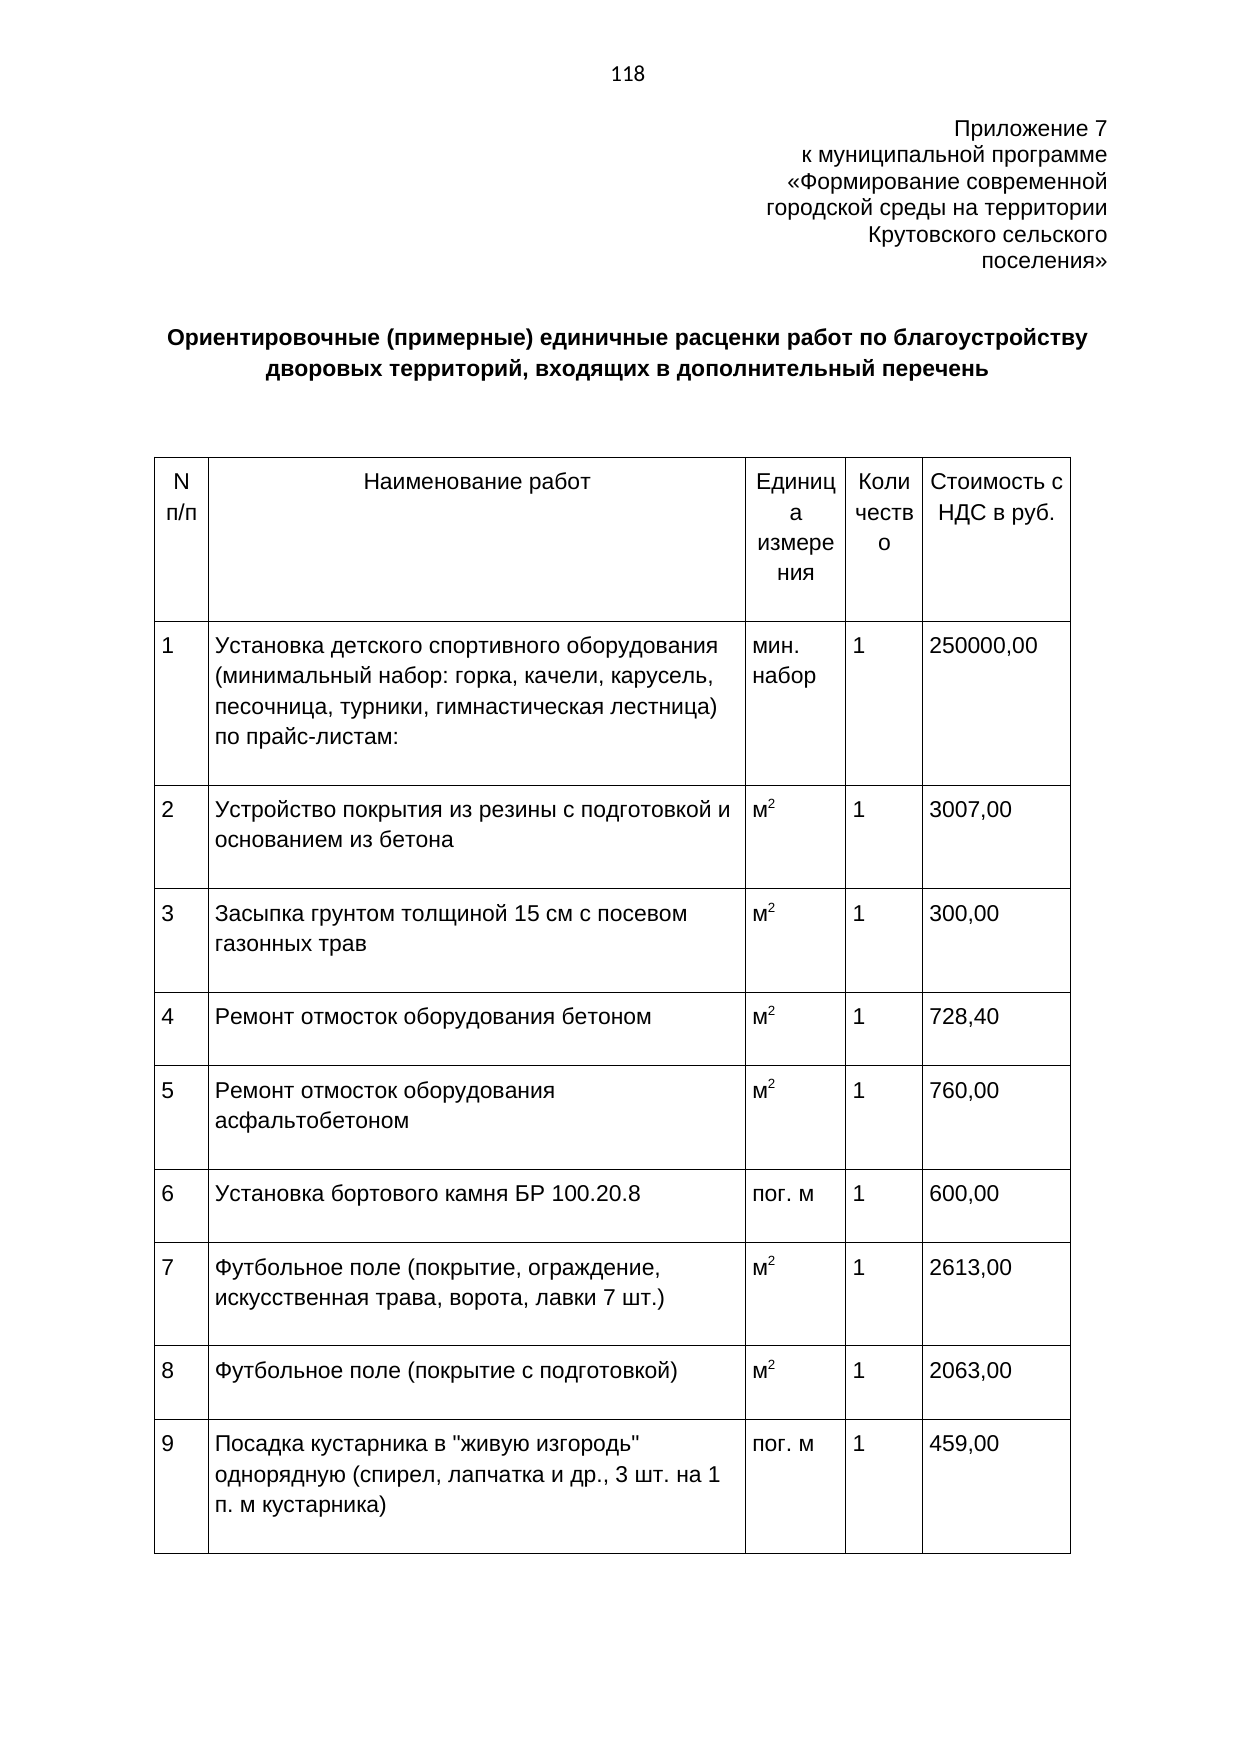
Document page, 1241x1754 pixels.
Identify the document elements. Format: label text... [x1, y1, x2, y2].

text «Формирование современной [148, 168, 1107, 194]
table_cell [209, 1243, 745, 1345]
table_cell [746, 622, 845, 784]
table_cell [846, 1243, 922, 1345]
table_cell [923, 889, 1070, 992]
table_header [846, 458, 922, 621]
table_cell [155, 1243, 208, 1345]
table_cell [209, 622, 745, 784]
text Приложение 7 [148, 115, 1107, 141]
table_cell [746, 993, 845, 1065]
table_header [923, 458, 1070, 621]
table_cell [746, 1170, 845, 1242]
text городской среды на территории [148, 194, 1107, 221]
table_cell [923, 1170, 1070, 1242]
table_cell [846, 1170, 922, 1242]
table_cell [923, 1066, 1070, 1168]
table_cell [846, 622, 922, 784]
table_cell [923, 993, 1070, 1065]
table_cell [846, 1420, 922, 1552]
text поселения» [148, 247, 1107, 273]
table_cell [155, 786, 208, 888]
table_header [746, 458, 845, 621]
text к муниципальной программе [148, 141, 1107, 168]
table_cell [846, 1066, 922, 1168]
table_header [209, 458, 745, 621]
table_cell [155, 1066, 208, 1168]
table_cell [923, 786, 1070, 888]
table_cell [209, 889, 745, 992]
text Ориентировочные (примерные) единичные расценки работ по благоустройству дворовых территорий, входящих в дополнительный перечень [148, 324, 1107, 381]
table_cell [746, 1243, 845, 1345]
text Крутовского сельского [148, 221, 1107, 247]
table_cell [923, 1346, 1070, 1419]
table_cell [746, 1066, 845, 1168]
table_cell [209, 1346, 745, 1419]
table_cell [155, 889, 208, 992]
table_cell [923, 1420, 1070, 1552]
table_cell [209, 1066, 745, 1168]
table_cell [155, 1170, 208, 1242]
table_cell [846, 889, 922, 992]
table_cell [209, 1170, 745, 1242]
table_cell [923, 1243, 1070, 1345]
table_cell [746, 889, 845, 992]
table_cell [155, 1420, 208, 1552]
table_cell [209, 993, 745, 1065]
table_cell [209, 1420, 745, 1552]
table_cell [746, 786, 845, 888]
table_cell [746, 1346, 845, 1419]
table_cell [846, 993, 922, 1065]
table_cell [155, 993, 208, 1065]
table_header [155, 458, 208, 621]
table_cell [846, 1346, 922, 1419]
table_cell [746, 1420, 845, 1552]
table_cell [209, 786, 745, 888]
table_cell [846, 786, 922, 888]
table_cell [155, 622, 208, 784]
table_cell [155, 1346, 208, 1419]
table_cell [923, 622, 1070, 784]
